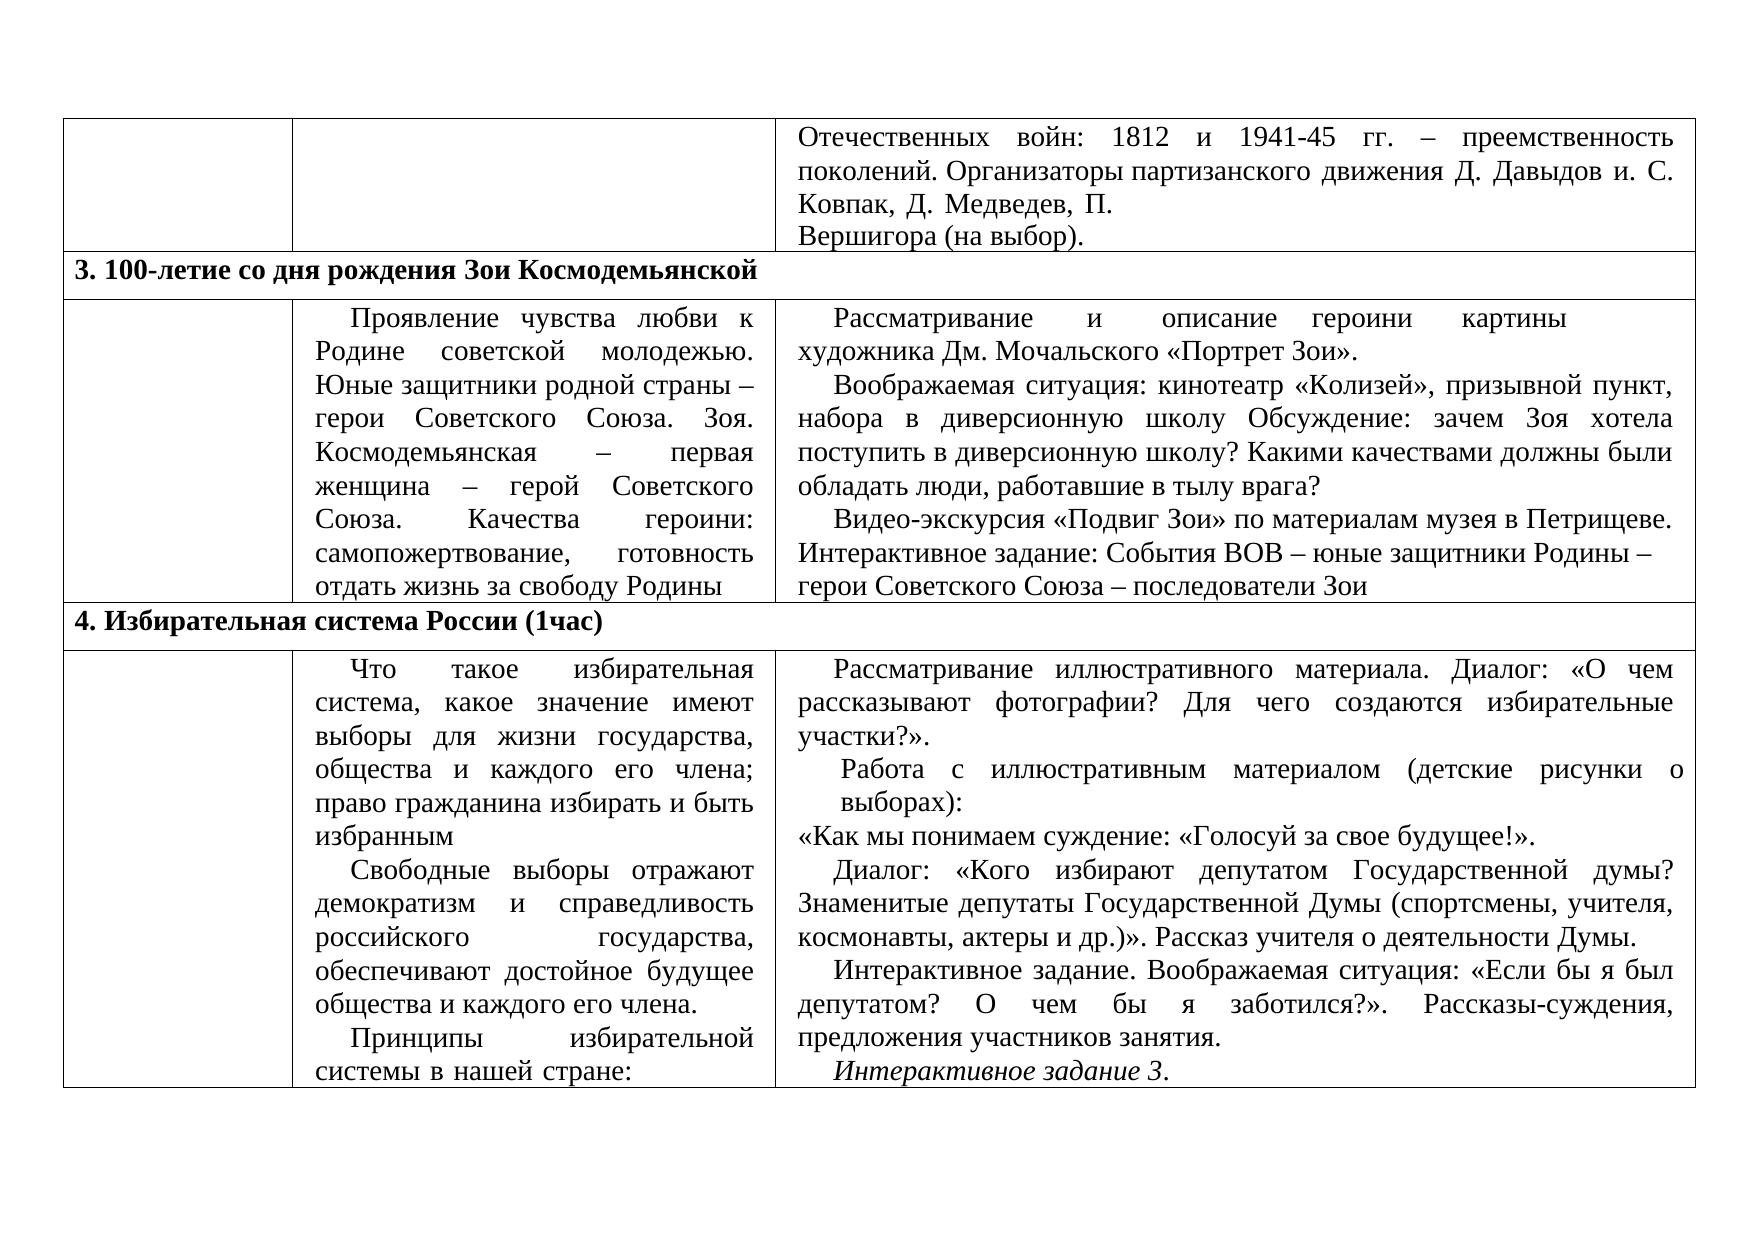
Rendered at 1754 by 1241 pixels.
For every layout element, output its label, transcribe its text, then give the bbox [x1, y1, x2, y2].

table_cell [64, 119, 292, 251]
table_cell Проявление чувства любви к Родине советской молодежью. Юные защитники родной страны – герои Советского Союза. Зоя. Космодемьянская – первая женщина – герой Советского Союза. Качества героини: самопожертвование, готовность отдать жизнь за свободу Родины [293, 300, 775, 602]
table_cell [293, 119, 775, 251]
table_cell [776, 119, 1695, 251]
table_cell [776, 651, 1695, 1087]
table_cell 4. Избирательная система России (1час) [64, 603, 1695, 649]
table_cell [64, 651, 292, 1087]
table_cell [64, 300, 292, 602]
table_cell Рассматривание и описание героини картины художника Дм. Мочальского «Портрет Зои». Воображаемая ситуация: кинотеатр «Колизей», призывной пункт, набора в диверсионную школу Обсуждение: зачем Зоя хотела поступить в диверсионную школу? Какими качествами должны были обладать люди, работавшие в тылу врага? Видео-экскурсия «Подвиг Зои» по материалам музея в Петрищеве. Интерактивное задание: События ВОВ – юные защитники Родины – герои Советского Союза – последователи Зои [776, 300, 1695, 602]
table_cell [293, 651, 775, 1087]
table_cell 3. 100-летие со дня рождения Зои Космодемьянской [64, 252, 1695, 299]
